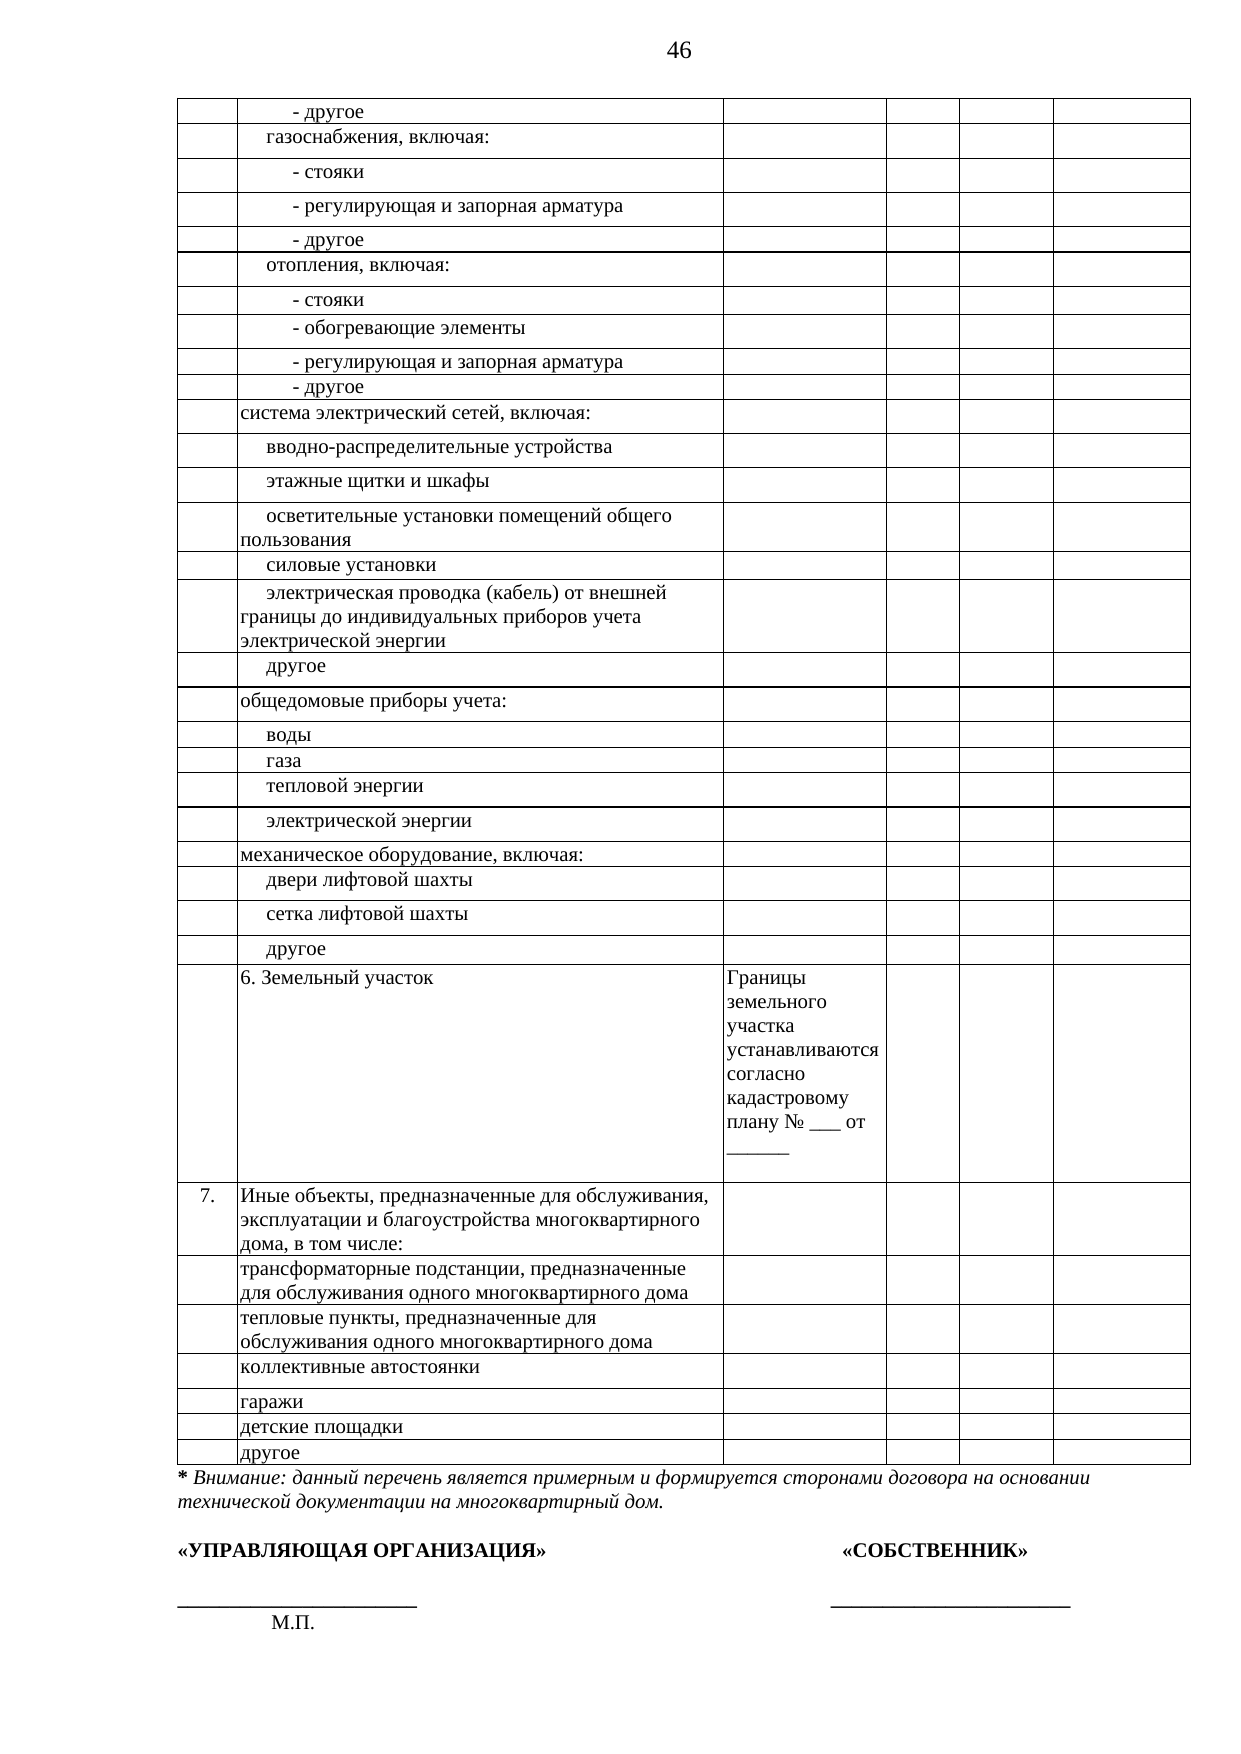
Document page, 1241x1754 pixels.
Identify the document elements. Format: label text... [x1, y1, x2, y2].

table_cell [960, 124, 1053, 157]
table_cell [1054, 1354, 1190, 1387]
table_cell [724, 434, 886, 467]
table_cell [887, 1440, 959, 1464]
table_cell [724, 842, 886, 866]
table_cell [887, 773, 959, 806]
table_cell [960, 227, 1053, 251]
table_cell [724, 503, 886, 551]
table_cell [960, 253, 1053, 286]
table_cell [1054, 580, 1190, 652]
table_cell [1054, 253, 1190, 286]
table_cell газа [238, 748, 723, 772]
table_cell [887, 842, 959, 866]
table_cell [960, 193, 1053, 226]
table_cell [887, 375, 959, 398]
table_cell [960, 468, 1053, 502]
table_cell вводно-распределительные устройства [238, 434, 723, 467]
text * Внимание: данный перечень является примерным и формируется сторонами договора на основании технической документации на многоквартирный дом. [177, 1465, 1181, 1513]
table_cell [1054, 287, 1190, 314]
table_cell [960, 965, 1053, 1182]
table_cell [1054, 688, 1190, 721]
table_cell [960, 842, 1053, 866]
table_cell Иные объекты, предназначенные для обслуживания, эксплуатации и благоустройства многоквартирного дома, в том числе: [238, 1183, 723, 1255]
table_cell [887, 653, 959, 686]
table_cell электрическая проводка (кабель) от внешней границы до индивидуальных приборов учета электрической энергии [238, 580, 723, 652]
table_cell - другое [238, 375, 723, 398]
table_cell [724, 400, 886, 433]
table_cell механическое оборудование, включая: [238, 842, 723, 866]
table_cell [1054, 227, 1190, 251]
table_cell [887, 434, 959, 467]
table_cell [724, 688, 886, 721]
table_cell [1054, 552, 1190, 579]
table_cell - регулирующая и запорная арматура [238, 349, 723, 373]
table_cell [178, 748, 237, 772]
table_cell силовые установки [238, 552, 723, 579]
table_cell [887, 124, 959, 157]
table_cell [724, 901, 886, 935]
table_cell [1054, 936, 1190, 964]
text М.П. [177, 1610, 1181, 1634]
table_cell [1054, 842, 1190, 866]
table_cell [178, 400, 237, 433]
table_cell [960, 1414, 1053, 1439]
table_cell [1054, 315, 1190, 348]
table_cell [887, 400, 959, 433]
table_cell [1054, 349, 1190, 373]
table_cell детские площадки [238, 1414, 723, 1439]
table_cell [724, 159, 886, 192]
table_cell воды [238, 722, 723, 747]
table_cell [724, 936, 886, 964]
table_cell [178, 503, 237, 551]
table_cell [178, 965, 237, 1182]
table_cell гаражи [238, 1389, 723, 1413]
table_cell [887, 253, 959, 286]
table_cell 7. [178, 1183, 237, 1255]
table_cell [887, 936, 959, 964]
table_cell [887, 315, 959, 348]
table_cell тепловые пункты, предназначенные для обслуживания одного многоквартирного дома [238, 1305, 723, 1353]
table_cell [960, 580, 1053, 652]
table_cell [724, 468, 886, 502]
table_cell [724, 227, 886, 251]
table_cell [960, 1183, 1053, 1255]
table_cell - стояки [238, 159, 723, 192]
table_cell [960, 867, 1053, 900]
table_cell [178, 375, 237, 398]
table_cell [724, 1414, 886, 1439]
table_cell [1054, 1440, 1190, 1464]
table_cell [1054, 400, 1190, 433]
table_cell - другое [238, 99, 723, 123]
table_cell [178, 722, 237, 747]
table_cell [887, 193, 959, 226]
table_cell [1054, 773, 1190, 806]
table_cell [960, 99, 1053, 123]
table_cell [724, 253, 886, 286]
table_cell [1054, 901, 1190, 935]
table_cell [1054, 193, 1190, 226]
table_cell этажные щитки и шкафы [238, 468, 723, 502]
table_cell [887, 1183, 959, 1255]
table_cell [724, 1256, 886, 1304]
table_cell [178, 1305, 237, 1353]
table_cell [960, 503, 1053, 551]
table_cell [887, 99, 959, 123]
table_cell [887, 722, 959, 747]
table_cell [178, 124, 237, 157]
table_cell [960, 287, 1053, 314]
table_cell [178, 552, 237, 579]
table_cell отопления, включая: [238, 253, 723, 286]
table_cell [1054, 503, 1190, 551]
table_cell [1054, 375, 1190, 398]
table_cell [178, 901, 237, 935]
table_cell [887, 159, 959, 192]
table_cell [724, 124, 886, 157]
table_cell [1054, 1414, 1190, 1439]
table_cell двери лифтовой шахты [238, 867, 723, 900]
table_cell [724, 773, 886, 806]
table_cell [724, 653, 886, 686]
table_cell [178, 227, 237, 251]
table_cell [960, 688, 1053, 721]
table_cell [724, 315, 886, 348]
table_cell [178, 842, 237, 866]
table_cell [887, 227, 959, 251]
table_cell [724, 1389, 886, 1413]
table_cell [724, 287, 886, 314]
table_cell система электрический сетей, включая: [238, 400, 723, 433]
table_cell [1054, 124, 1190, 157]
table_cell [178, 1354, 237, 1387]
table_cell [178, 1414, 237, 1439]
table_cell [1054, 468, 1190, 502]
table_cell [960, 1354, 1053, 1387]
table_cell [887, 688, 959, 721]
table_cell [724, 1354, 886, 1387]
table_cell [178, 1256, 237, 1304]
table_cell [887, 1414, 959, 1439]
table_cell [1054, 722, 1190, 747]
table_cell коллективные автостоянки [238, 1354, 723, 1387]
table_cell [178, 867, 237, 900]
table_cell [178, 688, 237, 721]
table_cell [178, 159, 237, 192]
table_cell [724, 552, 886, 579]
table_cell [178, 315, 237, 348]
table_cell [960, 434, 1053, 467]
table_cell [887, 503, 959, 551]
table_cell [724, 349, 886, 373]
table_cell электрической энергии [238, 808, 723, 841]
table_cell [1054, 1256, 1190, 1304]
table_cell [887, 748, 959, 772]
table_cell [1054, 1389, 1190, 1413]
table_cell тепловой энергии [238, 773, 723, 806]
table_cell [724, 1305, 886, 1353]
table_cell [724, 580, 886, 652]
table_cell [1054, 434, 1190, 467]
table_cell [724, 748, 886, 772]
table_cell [960, 1440, 1053, 1464]
table_cell [960, 375, 1053, 398]
table_cell [960, 653, 1053, 686]
table_cell [178, 936, 237, 964]
text _______________________ _______________________ [177, 1586, 1181, 1610]
table_cell [724, 1440, 886, 1464]
table_cell [960, 1305, 1053, 1353]
table_cell [887, 1305, 959, 1353]
table_cell - стояки [238, 287, 723, 314]
table_cell - обогревающие элементы [238, 315, 723, 348]
table_cell [178, 580, 237, 652]
table_cell [724, 99, 886, 123]
table_cell [960, 722, 1053, 747]
table_cell [1054, 653, 1190, 686]
table_cell [887, 468, 959, 502]
table_cell [887, 965, 959, 1182]
table_cell [887, 287, 959, 314]
table_cell [887, 349, 959, 373]
table_cell [1054, 748, 1190, 772]
table_cell [178, 1389, 237, 1413]
table_cell [724, 375, 886, 398]
table_cell [1054, 159, 1190, 192]
table_cell [724, 722, 886, 747]
table_cell [960, 936, 1053, 964]
table_cell [960, 159, 1053, 192]
table_cell [887, 901, 959, 935]
table_cell [178, 434, 237, 467]
table_cell [178, 193, 237, 226]
table_cell [887, 808, 959, 841]
table_cell [960, 400, 1053, 433]
table_cell [178, 253, 237, 286]
table_cell сетка лифтовой шахты [238, 901, 723, 935]
table_cell [178, 773, 237, 806]
table_cell осветительные установки помещений общего пользования [238, 503, 723, 551]
table_cell [960, 1256, 1053, 1304]
table_cell [960, 552, 1053, 579]
table_cell [178, 468, 237, 502]
table_cell [887, 580, 959, 652]
table_cell другое [238, 936, 723, 964]
table_cell [887, 1354, 959, 1387]
table_cell [960, 315, 1053, 348]
table_cell трансформаторные подстанции, предназначенные для обслуживания одного многоквартирного дома [238, 1256, 723, 1304]
table_cell другое [238, 1440, 723, 1464]
table_cell [887, 1256, 959, 1304]
table_cell [1054, 99, 1190, 123]
table_cell [178, 349, 237, 373]
table_cell [178, 99, 237, 123]
table_cell [1054, 867, 1190, 900]
text «УПРАВЛЯЮЩАЯ ОРГАНИЗАЦИЯ» «СОБСТВЕННИК» [177, 1537, 1181, 1562]
table_cell [178, 653, 237, 686]
table_cell - регулирующая и запорная арматура [238, 193, 723, 226]
table_cell [724, 1183, 886, 1255]
table_cell [1054, 1183, 1190, 1255]
table_cell [960, 1389, 1053, 1413]
table_cell газоснабжения, включая: [238, 124, 723, 157]
table_cell другое [238, 653, 723, 686]
table_cell [960, 773, 1053, 806]
table_cell - другое [238, 227, 723, 251]
table_cell [887, 552, 959, 579]
table_cell [887, 1389, 959, 1413]
table_cell [1054, 965, 1190, 1182]
table_cell [1054, 808, 1190, 841]
table_cell [887, 867, 959, 900]
table_cell [178, 287, 237, 314]
table_cell [960, 901, 1053, 935]
table_cell [960, 748, 1053, 772]
table_cell [178, 808, 237, 841]
table_cell [724, 193, 886, 226]
table_cell 6. Земельный участок [238, 965, 723, 1182]
table_cell [1054, 1305, 1190, 1353]
table_cell [960, 349, 1053, 373]
table_cell [724, 808, 886, 841]
table_cell [960, 808, 1053, 841]
table_cell [724, 867, 886, 900]
table_cell Границы земельного участка устанавливаются согласно кадастровому плану № ___ от ______ [724, 965, 886, 1182]
table_cell [178, 1440, 237, 1464]
table_cell общедомовые приборы учета: [238, 688, 723, 721]
